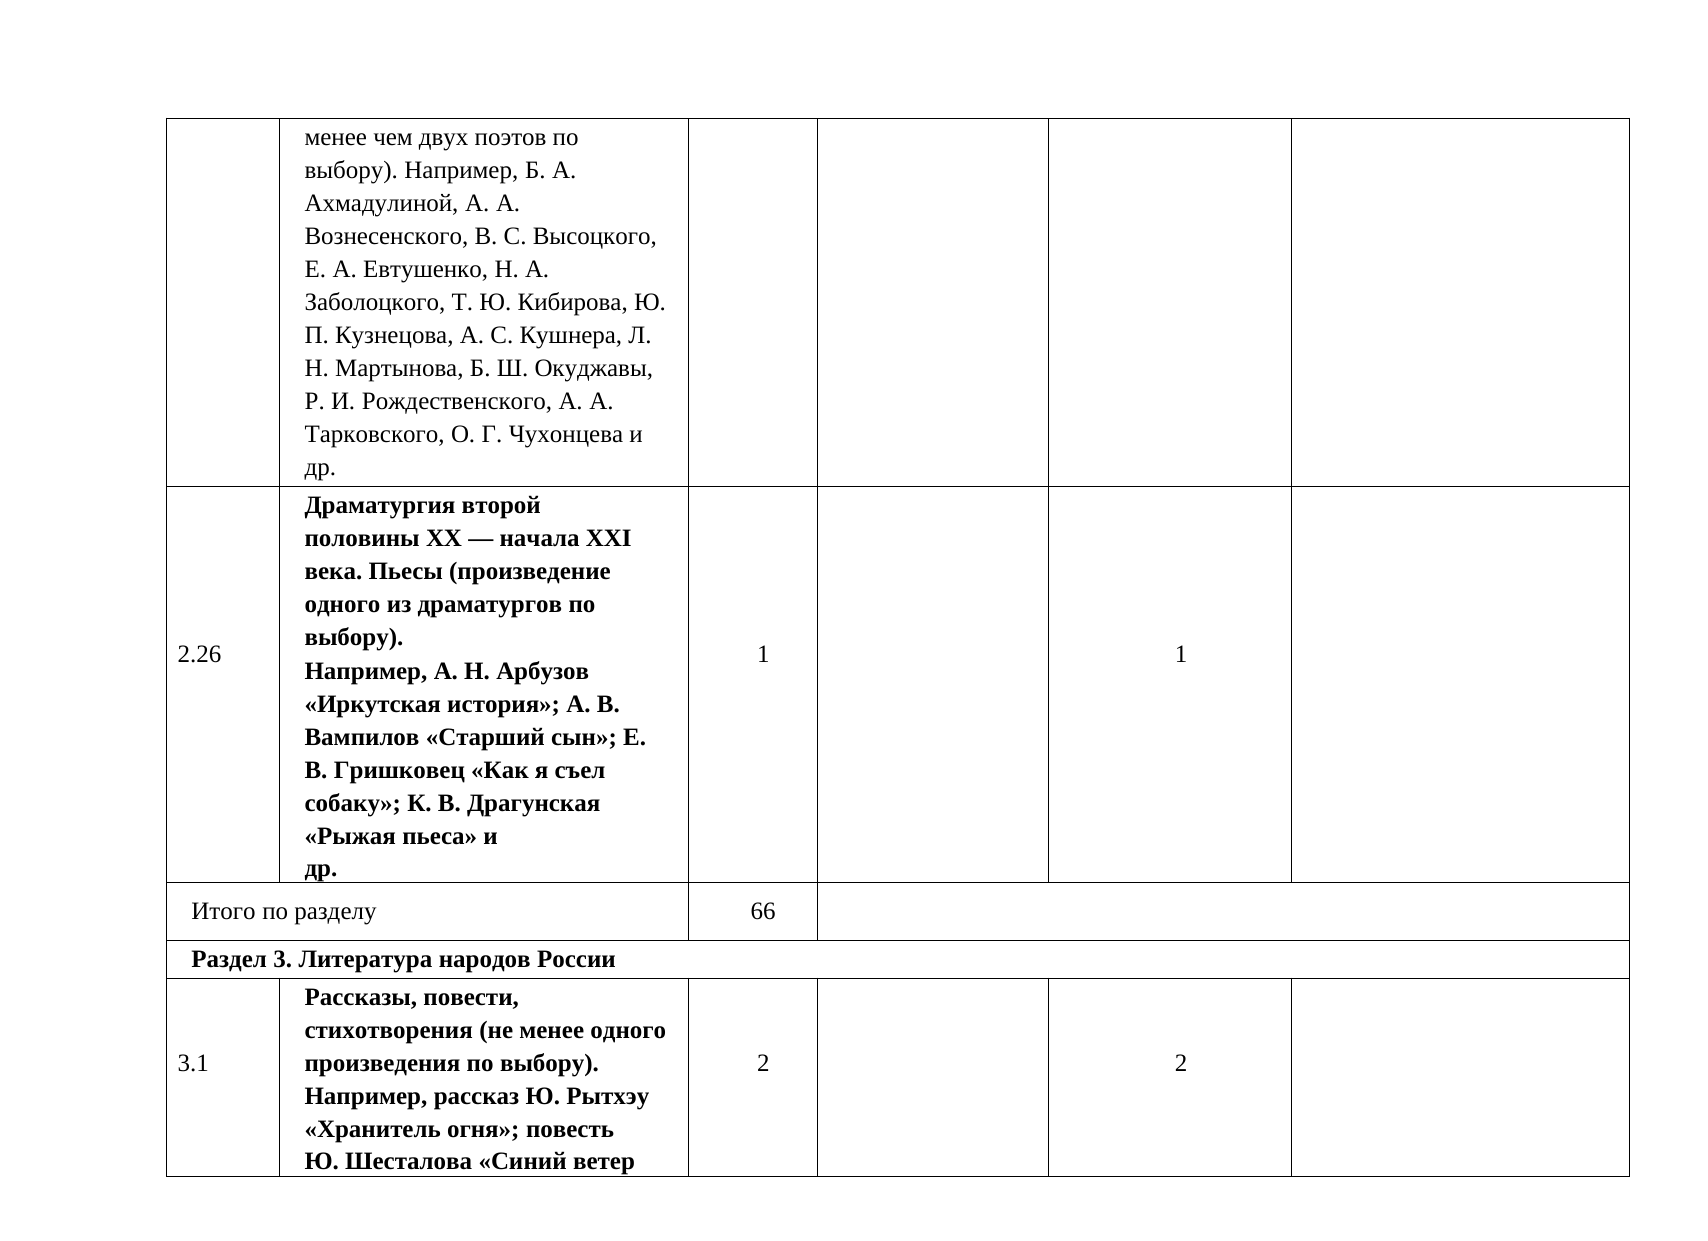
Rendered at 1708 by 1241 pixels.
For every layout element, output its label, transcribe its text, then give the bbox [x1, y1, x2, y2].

table_cell 1 [1049, 487, 1291, 882]
table_cell Раздел 3. Литература народов России [167, 941, 1629, 978]
table_cell [818, 979, 1048, 1176]
table_cell 2.26 [167, 487, 279, 882]
table_cell [818, 883, 1629, 940]
table_header менее чем двух поэтов по выбору). Например, Б. А. Ахмадулиной, А. А. Вознесенского, В. С. Высоцкого, Е. А. Евтушенко, Н. А. Заболоцкого, Т. Ю. Кибирова, Ю. П. Кузнецова, А. С. Кушнера, Л. Н. Мартынова, Б. Ш. Окуджавы, Р. И. Рождественского, А. А. Тарковского, О. Г. Чухонцева и др. [280, 119, 688, 486]
table_cell 1 [689, 487, 817, 882]
table_cell 2 [1049, 979, 1291, 1176]
table_header [167, 119, 279, 486]
table_header [1049, 119, 1291, 486]
table_cell [1292, 979, 1629, 1176]
table_header [1292, 119, 1629, 486]
table_cell 66 [689, 883, 817, 940]
table_header [689, 119, 817, 486]
table_cell [1292, 487, 1629, 882]
table_cell [818, 487, 1048, 882]
table_cell Итого по разделу [167, 883, 688, 940]
table_cell 2 [689, 979, 817, 1176]
table_header [818, 119, 1048, 486]
table_cell 3.1 [167, 979, 279, 1176]
table_cell Рассказы, повести, стихотворения (не менее одного произведения по выбору). Например, рассказ Ю. Рытхэу «Хранитель огня»; повесть Ю. Шесталова «Синий ветер [280, 979, 688, 1176]
table_cell Драматургия второй половины ХХ — начала XXI века. Пьесы (произведение одного из драматургов по выбору). Например, А. Н. Арбузов «Иркутская история»; А. В. Вампилов «Старший сын»; Е. В. Гришковец «Как я съел собаку»; К. В. Драгунская «Рыжая пьеса» и др. [280, 487, 688, 882]
